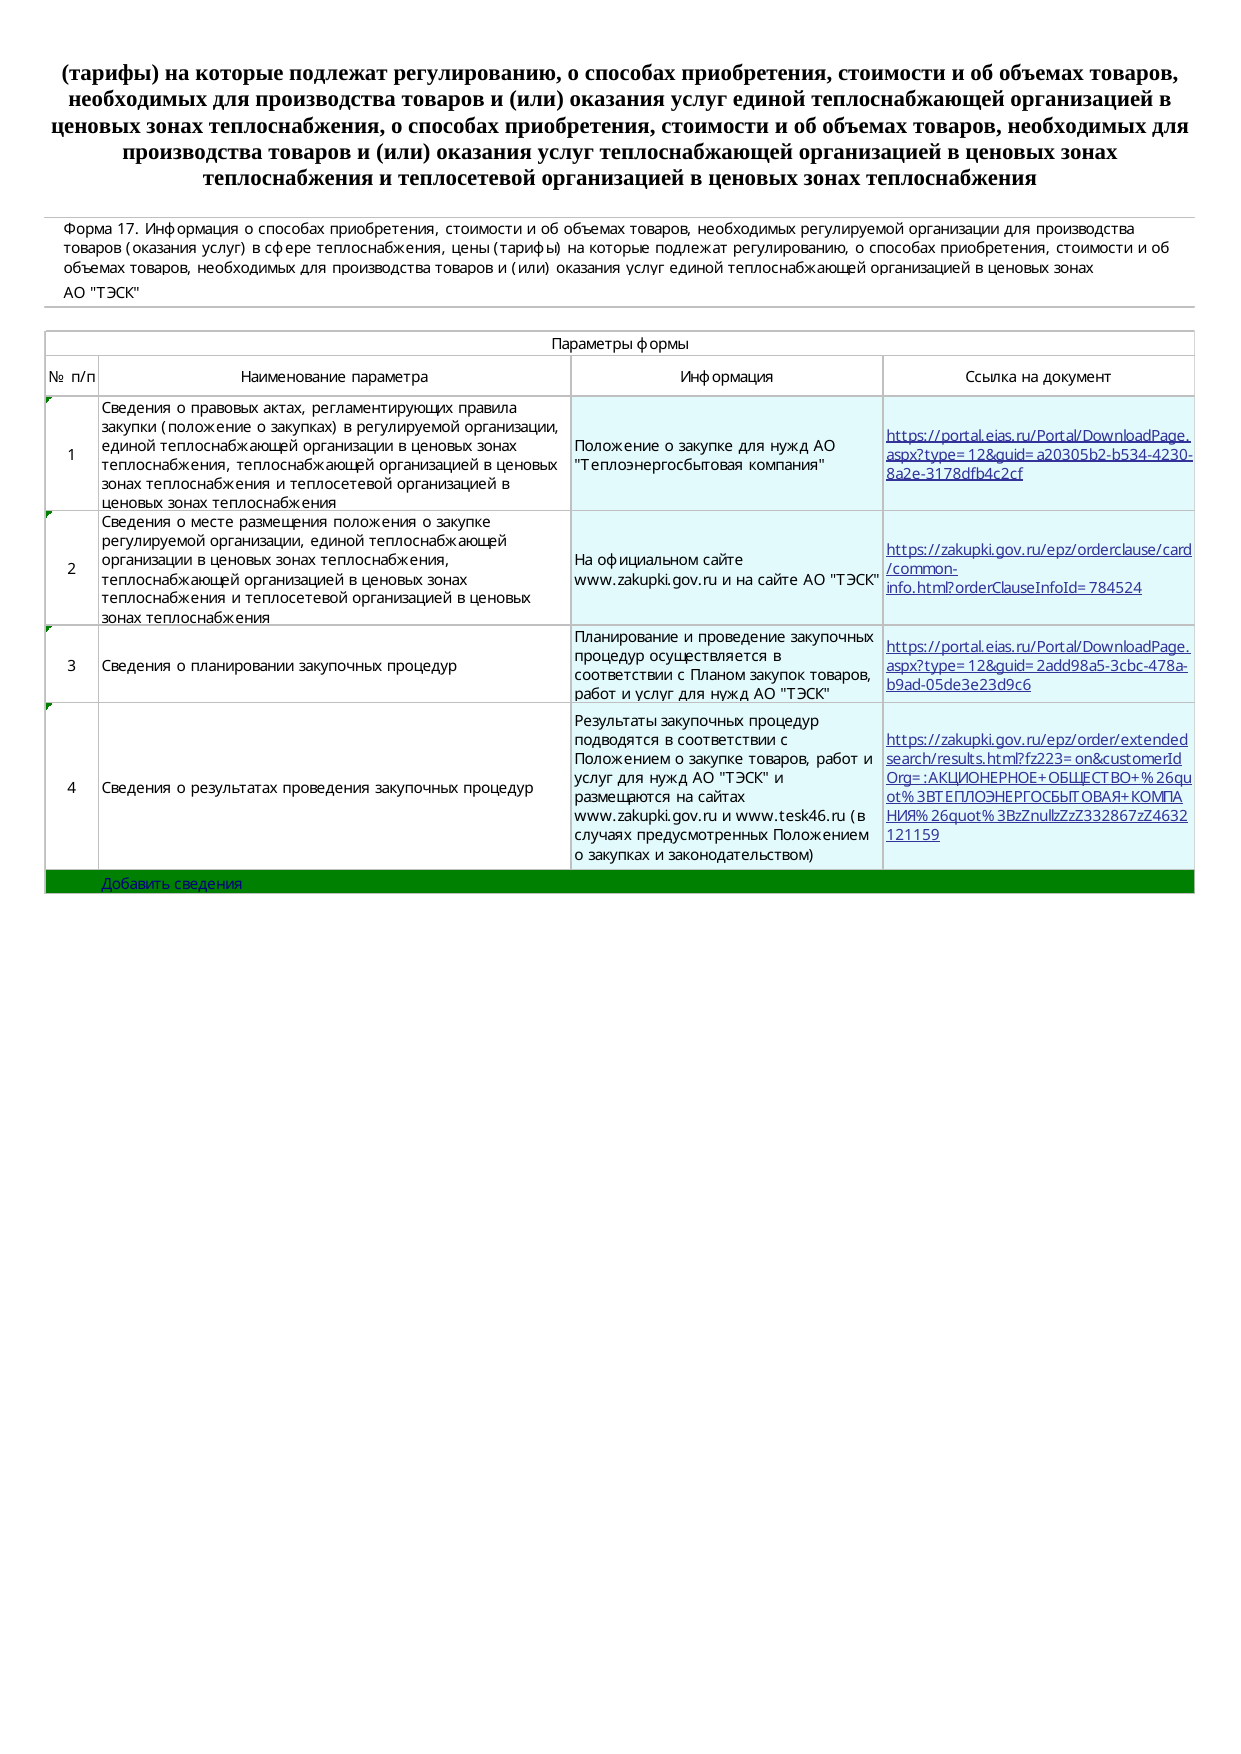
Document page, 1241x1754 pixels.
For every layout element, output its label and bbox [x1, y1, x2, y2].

text [44, 59, 1196, 191]
